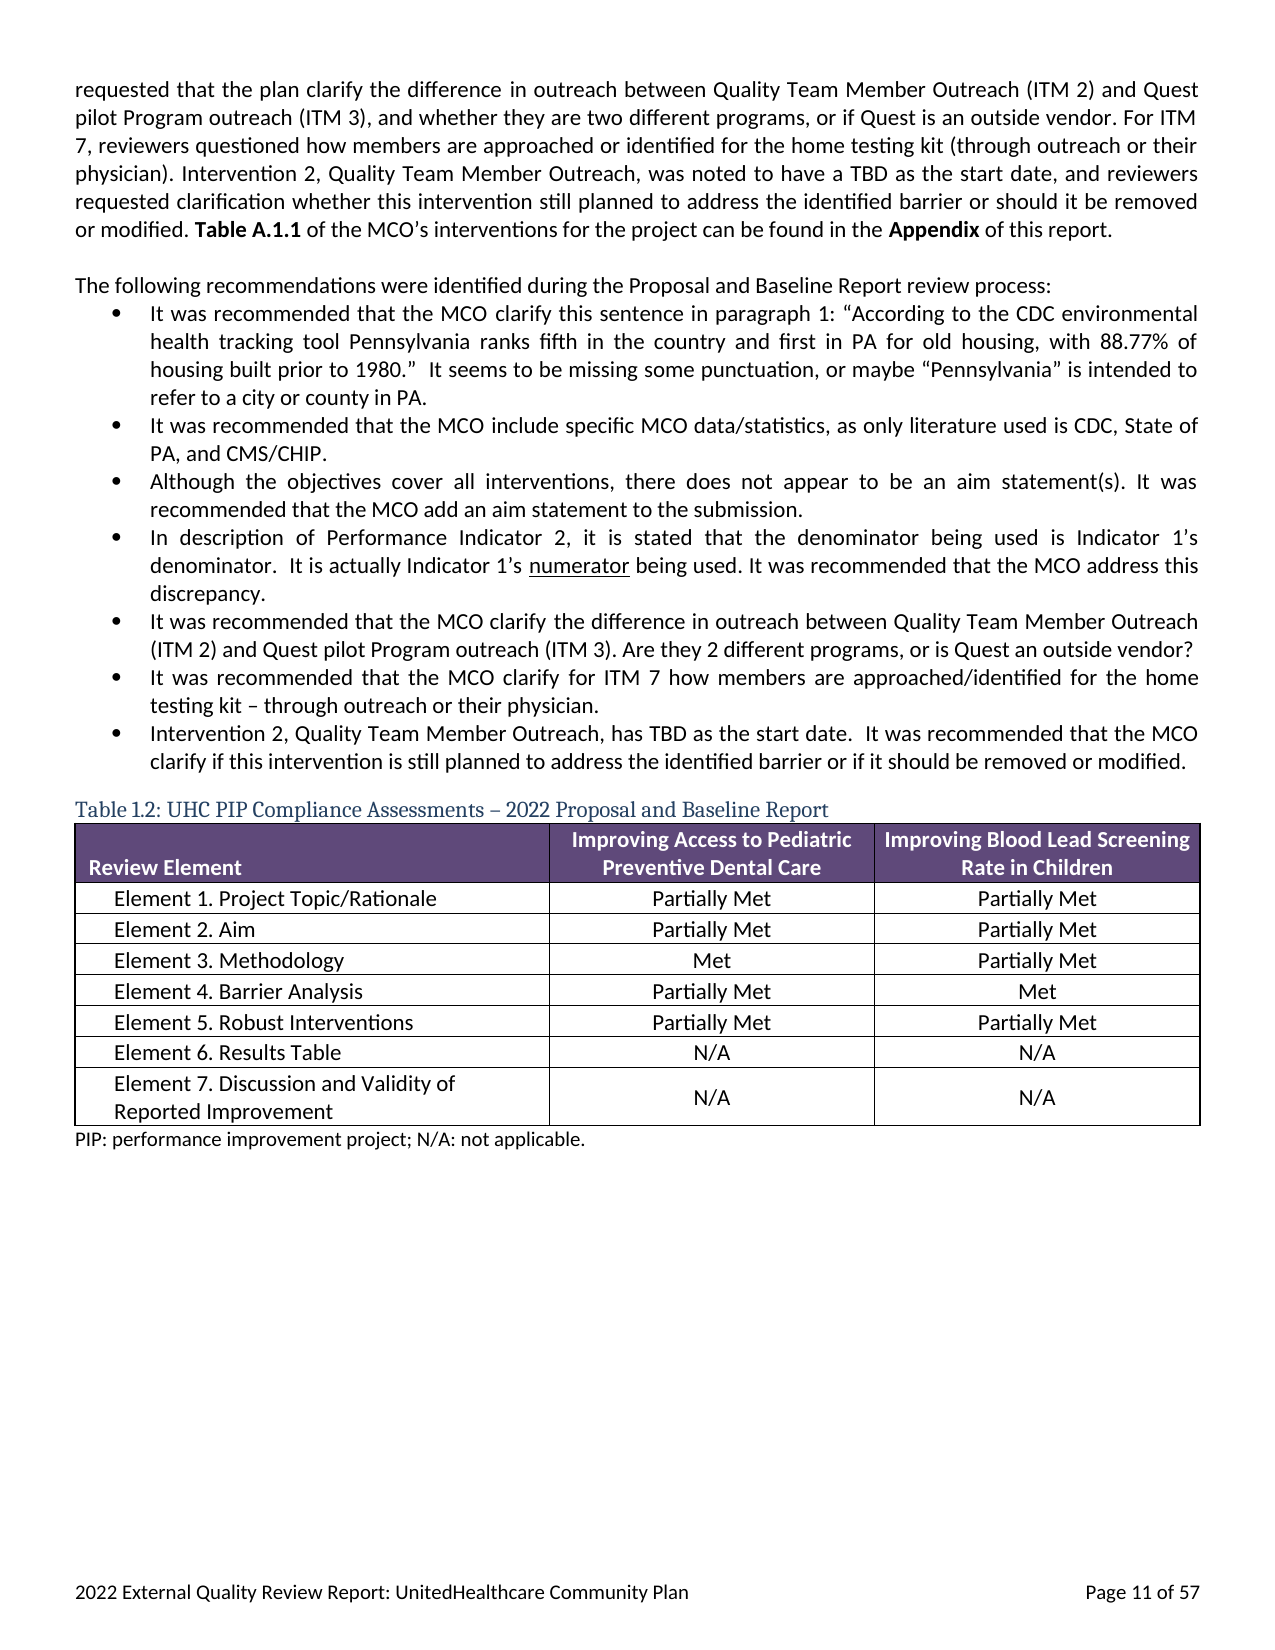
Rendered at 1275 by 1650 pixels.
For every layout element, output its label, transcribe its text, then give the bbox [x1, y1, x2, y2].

table_cell N/A [875, 1037, 1199, 1067]
table_cell Element 4. Barrier Analysis [76, 975, 549, 1005]
table_cell Element 5. Robust Interventions [76, 1006, 549, 1036]
list It was recommended that the MCO include specific MCO data/statistics, as only literature used is CDC, State of PA, and CMS/CHIP. [112, 411, 1200, 467]
text The following recommendations were identified during the Proposal and Baseline Report review process: [75, 271, 1200, 299]
text PIP: performance improvement project; N/A: not applicable. [75, 1126, 1200, 1152]
table_cell Partially Met [875, 1006, 1199, 1036]
table_cell Partially Met [550, 883, 874, 912]
subtitle Table 1.2: UHC PIP Compliance Assessments – 2022 Proposal and Baseline Report [75, 796, 1200, 823]
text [75, 75, 1200, 243]
table_cell Partially Met [875, 914, 1199, 943]
table_cell Element 3. Methodology [76, 944, 549, 974]
table_cell N/A [550, 1068, 874, 1125]
table_cell Element 1. Project Topic/Rationale [76, 883, 549, 912]
table_cell Element 7. Discussion and Validity of Reported Improvement [76, 1068, 549, 1125]
table_cell Element 6. Results Table [76, 1037, 549, 1067]
table_cell Met [550, 944, 874, 974]
table_cell Partially Met [550, 914, 874, 943]
table_cell Element 2. Aim [76, 914, 549, 943]
table_cell N/A [875, 1068, 1199, 1125]
table_cell Partially Met [550, 1006, 874, 1036]
table_cell Partially Met [875, 883, 1199, 912]
list Intervention 2, Quality Team Member Outreach, has TBD as the start date. It was recommended that the MCO clarify if this intervention is still planned to address the identified barrier or if it should be removed or modified. [112, 719, 1200, 776]
table_cell N/A [550, 1037, 874, 1067]
list It was recommended that the MCO clarify the difference in outreach between Quality Team Member Outreach (ITM 2) and Quest pilot Program outreach (ITM 3). Are they 2 different programs, or is Quest an outside vendor? [112, 607, 1200, 663]
table_header Improving Blood Lead Screening Rate in Children [875, 824, 1199, 882]
list In description of Performance Indicator 2, it is stated that the denominator being used is Indicator 1’s denominator. It is actually Indicator 1’s numerator being used. It was recommended that the MCO address this discrepancy. [112, 523, 1200, 607]
table_cell Met [875, 975, 1199, 1005]
table_header Review Element [76, 824, 549, 882]
table_cell Partially Met [550, 975, 874, 1005]
list It was recommended that the MCO clarify this sentence in paragraph 1: “According to the CDC environmental health tracking tool Pennsylvania ranks fifth in the country and first in PA for old housing, with 88.77% of housing built prior to 1980.” It seems to be missing some punctuation, or maybe “Pennsylvania” is intended to refer to a city or county in PA. [112, 299, 1200, 411]
table_cell Partially Met [875, 944, 1199, 974]
list Although the objectives cover all interventions, there does not appear to be an aim statement(s). It was recommended that the MCO add an aim statement to the submission. [112, 467, 1200, 523]
table_header Improving Access to Pediatric Preventive Dental Care [550, 824, 874, 882]
list It was recommended that the MCO clarify for ITM 7 how members are approached/identified for the home testing kit – through outreach or their physician. [112, 663, 1200, 719]
